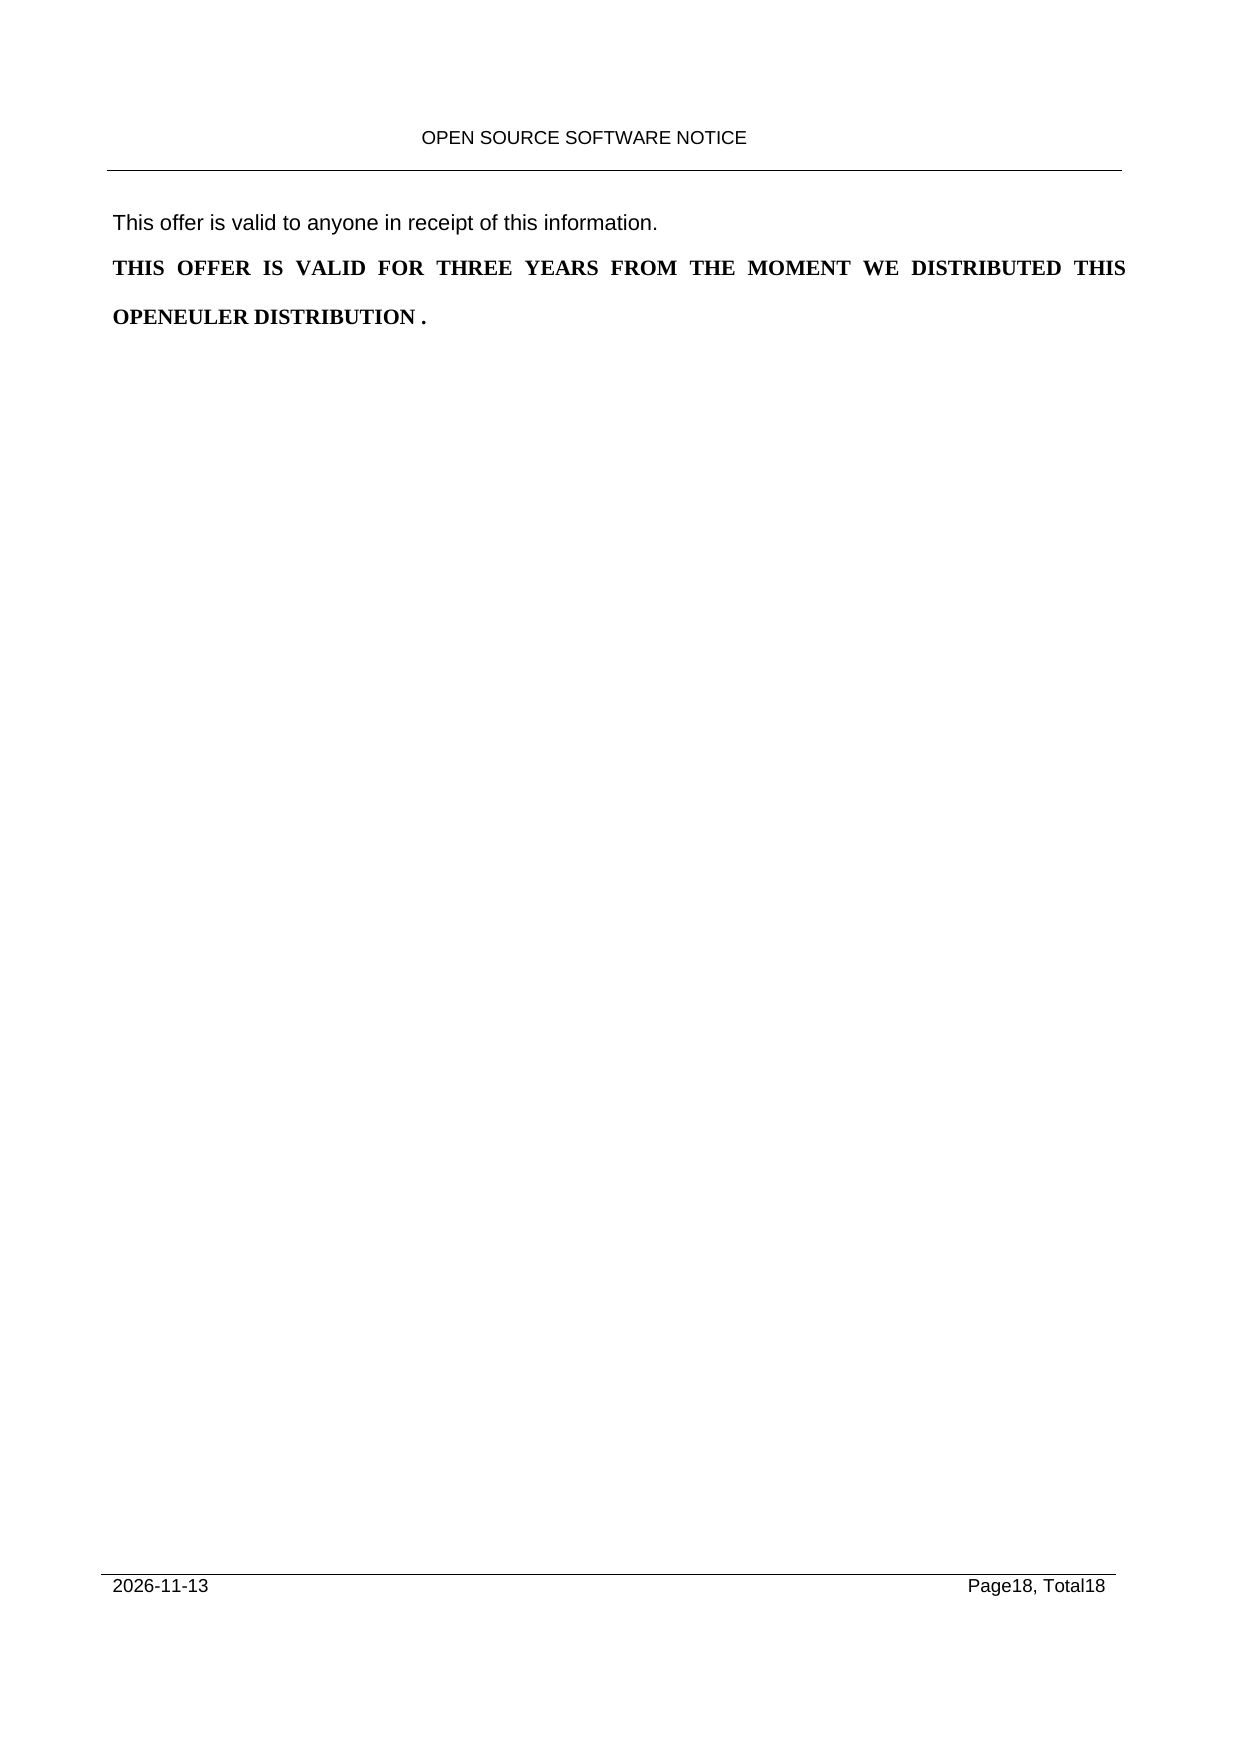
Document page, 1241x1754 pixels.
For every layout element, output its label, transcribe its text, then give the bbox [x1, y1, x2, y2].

text This offer is valid to anyone in receipt of this information. [112, 206, 1128, 239]
text THIS OFFER IS VALID FOR THREE YEARS FROM THE MOMENT WE DISTRIBUTED THIS OPENEULER DISTRIBUTION . [112, 251, 1128, 333]
